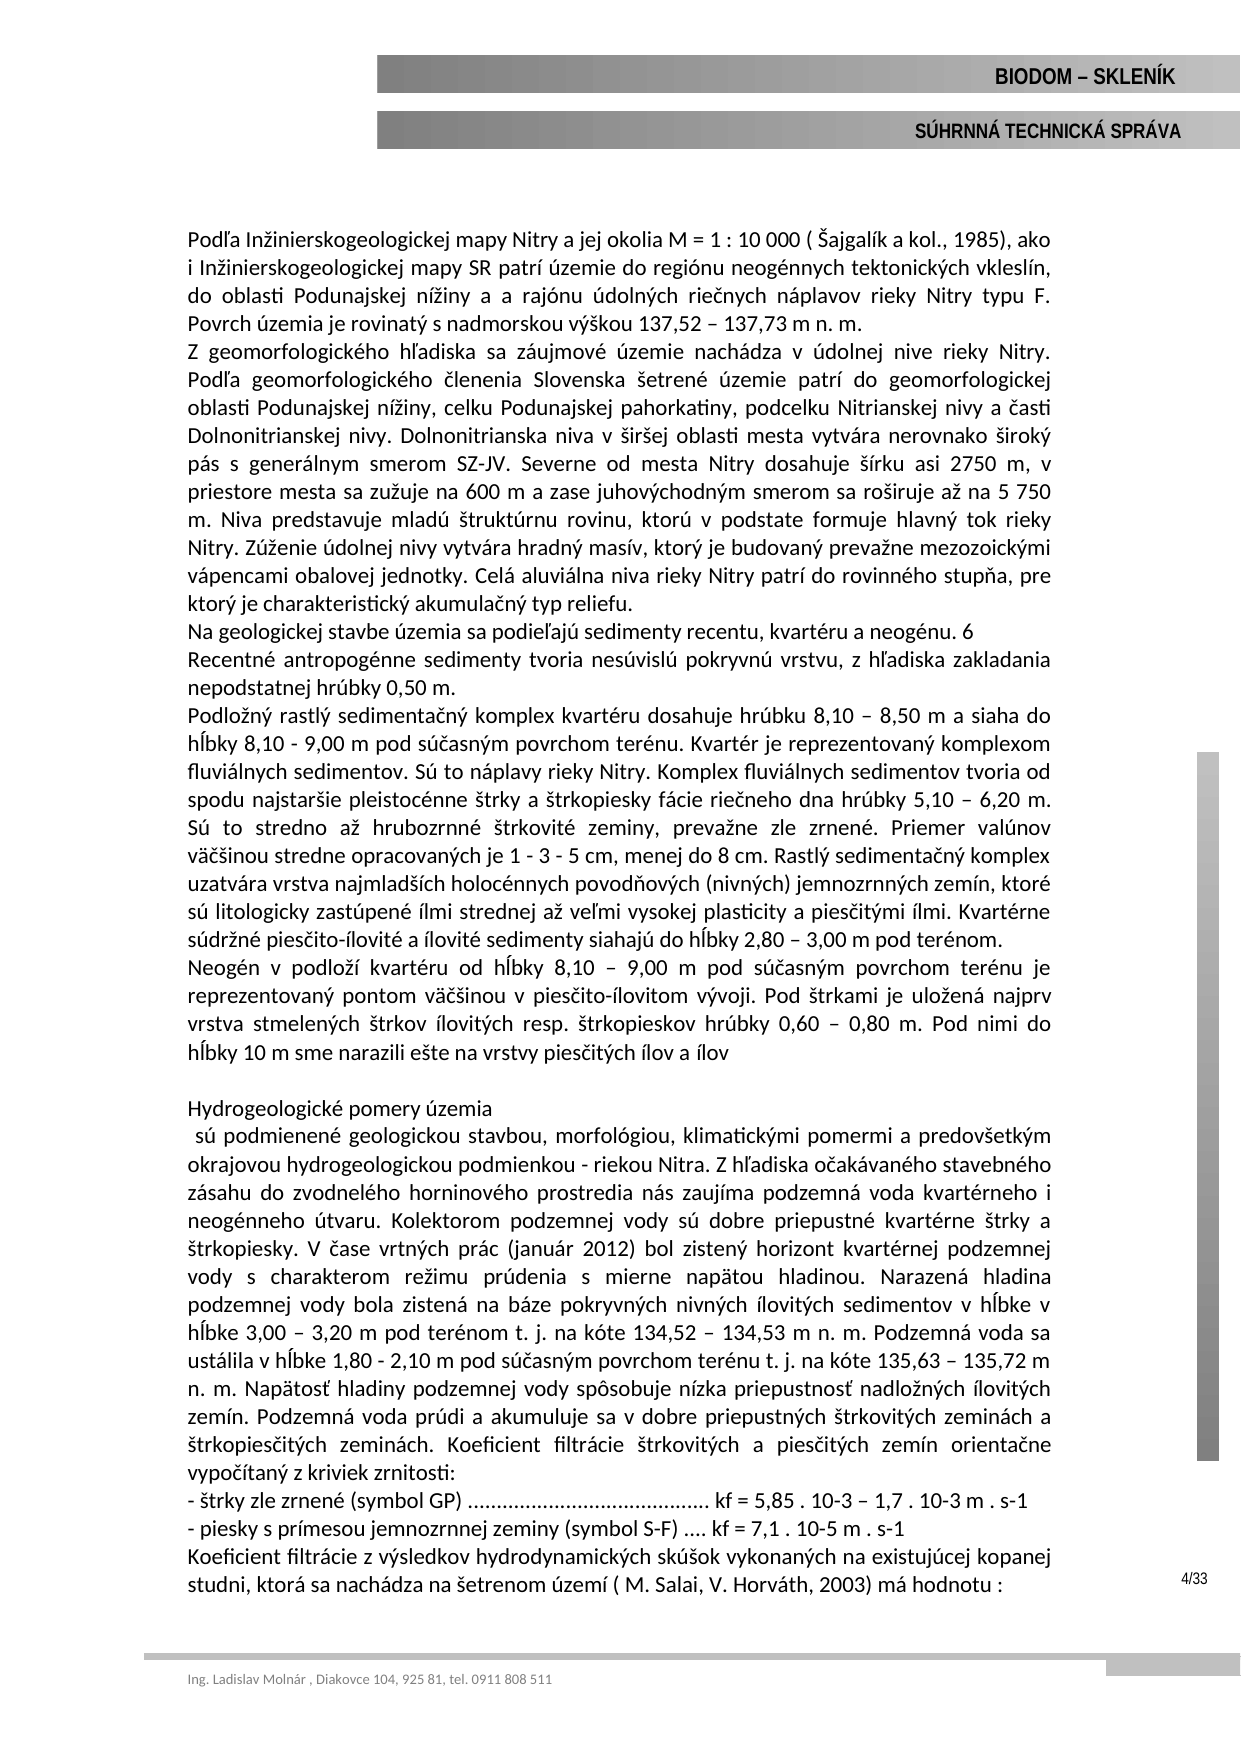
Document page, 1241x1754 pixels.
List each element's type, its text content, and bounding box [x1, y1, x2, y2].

text sú podmienené geologickou stavbou, morfológiou, klimatickými pomermi a predovšetkým okrajovou hydrogeologickou podmienkou - riekou Nitra. Z hľadiska očakávaného stavebného zásahu do zvodnelého horninového prostredia nás zaujíma podzemná voda kvartérneho i neogénneho útvaru. Kolektorom podzemnej vody sú dobre priepustné kvartérne štrky a štrkopiesky. V čase vrtných prác (január 2012) bol zistený horizont kvartérnej podzemnej vody s charakterom režimu prúdenia s mierne napätou hladinou. Narazená hladina podzemnej vody bola zistená na báze pokryvných nivných ílovitých sedimentov v hĺbke v hĺbke 3,00 – 3,20 m pod terénom t. j. na kóte 134,52 – 134,53 m n. m. Podzemná voda sa ustálila v hĺbke 1,80 - 2,10 m pod súčasným povrchom terénu t. j. na kóte 135,63 – 135,72 m n. m. Napätosť hladiny podzemnej vody spôsobuje nízka priepustnosť nadložných ílovitých zemín. Podzemná voda prúdi a akumuluje sa v dobre priepustných štrkovitých zeminách a štrkopiesčitých zeminách. Koeficient filtrácie štrkovitých a piesčitých zemín orientačne vypočítaný z kriviek zrnitosti: [187, 1122, 1053, 1486]
text Na geologickej stavbe územia sa podieľajú sedimenty recentu, kvartéru a neogénu. 6 [187, 617, 1053, 645]
text Recentné antropogénne sedimenty tvoria nesúvislú pokryvnú vrstvu, z hľadiska zakladania nepodstatnej hrúbky 0,50 m. [187, 645, 1053, 701]
text - piesky s prímesou jemnozrnnej zeminy (symbol S-F) .... kf = 7,1 . 10-5 m . s-1 [187, 1514, 1053, 1542]
text Podložný rastlý sedimentačný komplex kvartéru dosahuje hrúbku 8,10 – 8,50 m a siaha do hĺbky 8,10 - 9,00 m pod súčasným povrchom terénu. Kvartér je reprezentovaný komplexom fluviálnych sedimentov. Sú to náplavy rieky Nitry. Komplex fluviálnych sedimentov tvoria od spodu najstaršie pleistocénne štrky a štrkopiesky fácie riečneho dna hrúbky 5,10 – 6,20 m. Sú to stredno až hrubozrnné štrkovité zeminy, prevažne zle zrnené. Priemer valúnov väčšinou stredne opracovaných je 1 - 3 - 5 cm, menej do 8 cm. Rastlý sedimentačný komplex uzatvára vrstva najmladších holocénnych povodňových (nivných) jemnozrnných zemín, ktoré sú litologicky zastúpené ílmi strednej až veľmi vysokej plasticity a piesčitými ílmi. Kvartérne súdržné piesčito-ílovité a ílovité sedimenty siahajú do hĺbky 2,80 – 3,00 m pod terénom. [187, 701, 1053, 953]
text - štrky zle zrnené (symbol GP) .......................................... kf = 5,85 . 10-3 – 1,7 . 10-3 m . s-1 [187, 1486, 1053, 1514]
text Neogén v podloží kvartéru od hĺbky 8,10 – 9,00 m pod súčasným povrchom terénu je reprezentovaný pontom väčšinou v piesčito-ílovitom vývoji. Pod štrkami je uložená najprv vrstva stmelených štrkov ílovitých resp. štrkopieskov hrúbky 0,60 – 0,80 m. Pod nimi do hĺbky 10 m sme narazili ešte na vrstvy piesčitých ílov a ílov [187, 953, 1053, 1066]
text Hydrogeologické pomery územia [187, 1094, 1053, 1122]
text Z geomorfologického hľadiska sa záujmové územie nachádza v údolnej nive rieky Nitry. Podľa geomorfologického členenia Slovenska šetrené územie patrí do geomorfologickej oblasti Podunajskej nížiny, celku Podunajskej pahorkatiny, podcelku Nitrianskej nivy a časti Dolnonitrianskej nivy. Dolnonitrianska niva v širšej oblasti mesta vytvára nerovnako široký pás s generálnym smerom SZ-JV. Severne od mesta Nitry dosahuje šírku asi 2750 m, v priestore mesta sa zužuje na 600 m a zase juhovýchodným smerom sa roširuje až na 5 750 m. Niva predstavuje mladú štruktúrnu rovinu, ktorú v podstate formuje hlavný tok rieky Nitry. Zúženie údolnej nivy vytvára hradný masív, ktorý je budovaný prevažne mezozoickými vápencami obalovej jednotky. Celá aluviálna niva rieky Nitry patrí do rovinného stupňa, pre ktorý je charakteristický akumulačný typ reliefu. [187, 337, 1053, 617]
text Koeficient filtrácie z výsledkov hydrodynamických skúšok vykonaných na existujúcej kopanej studni, ktorá sa nachádza na šetrenom území ( M. Salai, V. Horváth, 2003) má hodnotu : [187, 1542, 1053, 1598]
text Podľa Inžinierskogeologickej mapy Nitry a jej okolia M = 1 : 10 000 ( Šajgalík a kol., 1985), ako i Inžinierskogeologickej mapy SR patrí územie do regiónu neogénnych tektonických vkleslín, do oblasti Podunajskej nížiny a a rajónu údolných riečnych náplavov rieky Nitry typu F. Povrch územia je rovinatý s nadmorskou výškou 137,52 – 137,73 m n. m. [187, 225, 1053, 337]
